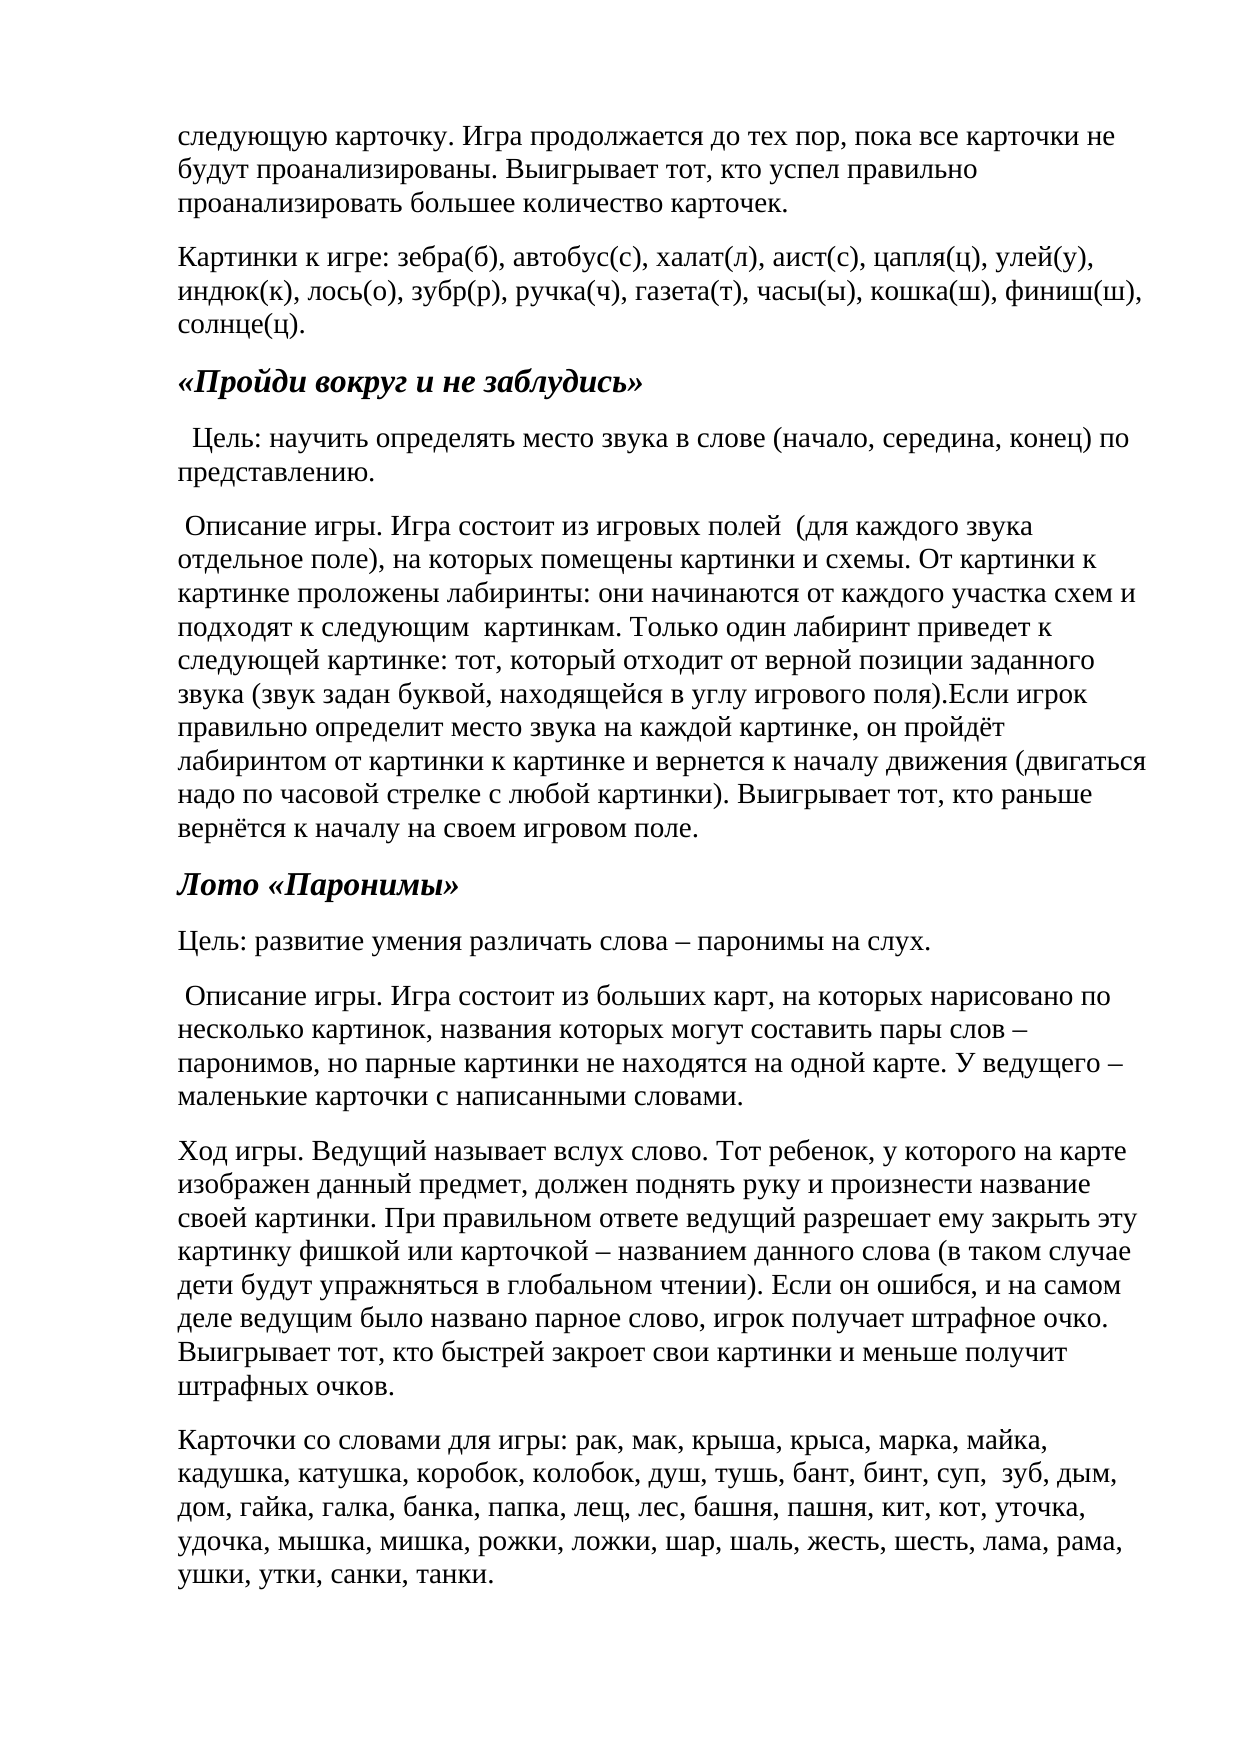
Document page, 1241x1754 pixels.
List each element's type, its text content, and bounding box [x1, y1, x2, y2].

text Описание игры. Игра состоит из больших карт, на которых нарисовано по несколько картинок, названия которых могут составить пары слов – паронимов, но парные картинки не находятся на одной карте. У ведущего – маленькие карточки с написанными словами. [177, 978, 1152, 1112]
text Цель: развитие умения различать слова – паронимы на слух. [177, 923, 1152, 957]
text «Пройди вокруг и не заблудись» [177, 361, 1152, 399]
text Карточки со словами для игры: рак, мак, крыша, крыса, марка, майка, кадушка, катушка, коробок, колобок, душ, тушь, бант, бинт, суп, зуб, дым, дом, гайка, галка, банка, папка, лещ, лес, башня, пашня, кит, кот, уточка, удочка, мышка, мишка, рожки, ложки, шар, шаль, жесть, шесть, лама, рама, ушки, утки, санки, танки. [177, 1422, 1152, 1590]
text Цель: научить определять место звука в слове (начало, середина, конец) по представлению. [177, 420, 1152, 487]
text Ход игры. Ведущий называет вслух слово. Тот ребенок, у которого на карте изображен данный предмет, должен поднять руку и произнести название своей картинки. При правильном ответе ведущий разрешает ему закрыть эту картинку фишкой или карточкой – названием данного слова (в таком случае дети будут упражняться в глобальном чтении). Если он ошибся, и на самом деле ведущим было названо парное слово, игрок получает штрафное очко. Выигрывает тот, кто быстрей закроет свои картинки и меньше получит штрафных очков. [177, 1133, 1152, 1401]
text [177, 118, 1152, 219]
text Лото «Паронимы» [177, 864, 1152, 903]
text Описание игры. Игра состоит из игровых полей (для каждого звука отдельное поле), на которых помещены картинки и схемы. От картинки к картинке проложены лабиринты: они начинаются от каждого участка схем и подходят к следующим картинкам. Только один лабиринт приведет к следующей картинке: тот, который отходит от верной позиции заданного звука (звук задан буквой, находящейся в углу игрового поля).Если игрок правильно определит место звука на каждой картинке, он пройдёт лабиринтом от картинки к картинке и вернется к началу движения (двигаться надо по часовой стрелке с любой картинки). Выигрывает тот, кто раньше вернётся к началу на своем игровом поле. [177, 508, 1152, 843]
text Картинки к игре: зебра(б), автобус(с), халат(л), аист(с), цапля(ц), улей(у), индюк(к), лось(о), зубр(р), ручка(ч), газета(т), часы(ы), кошка(ш), финиш(ш), солнце(ц). [177, 239, 1152, 340]
